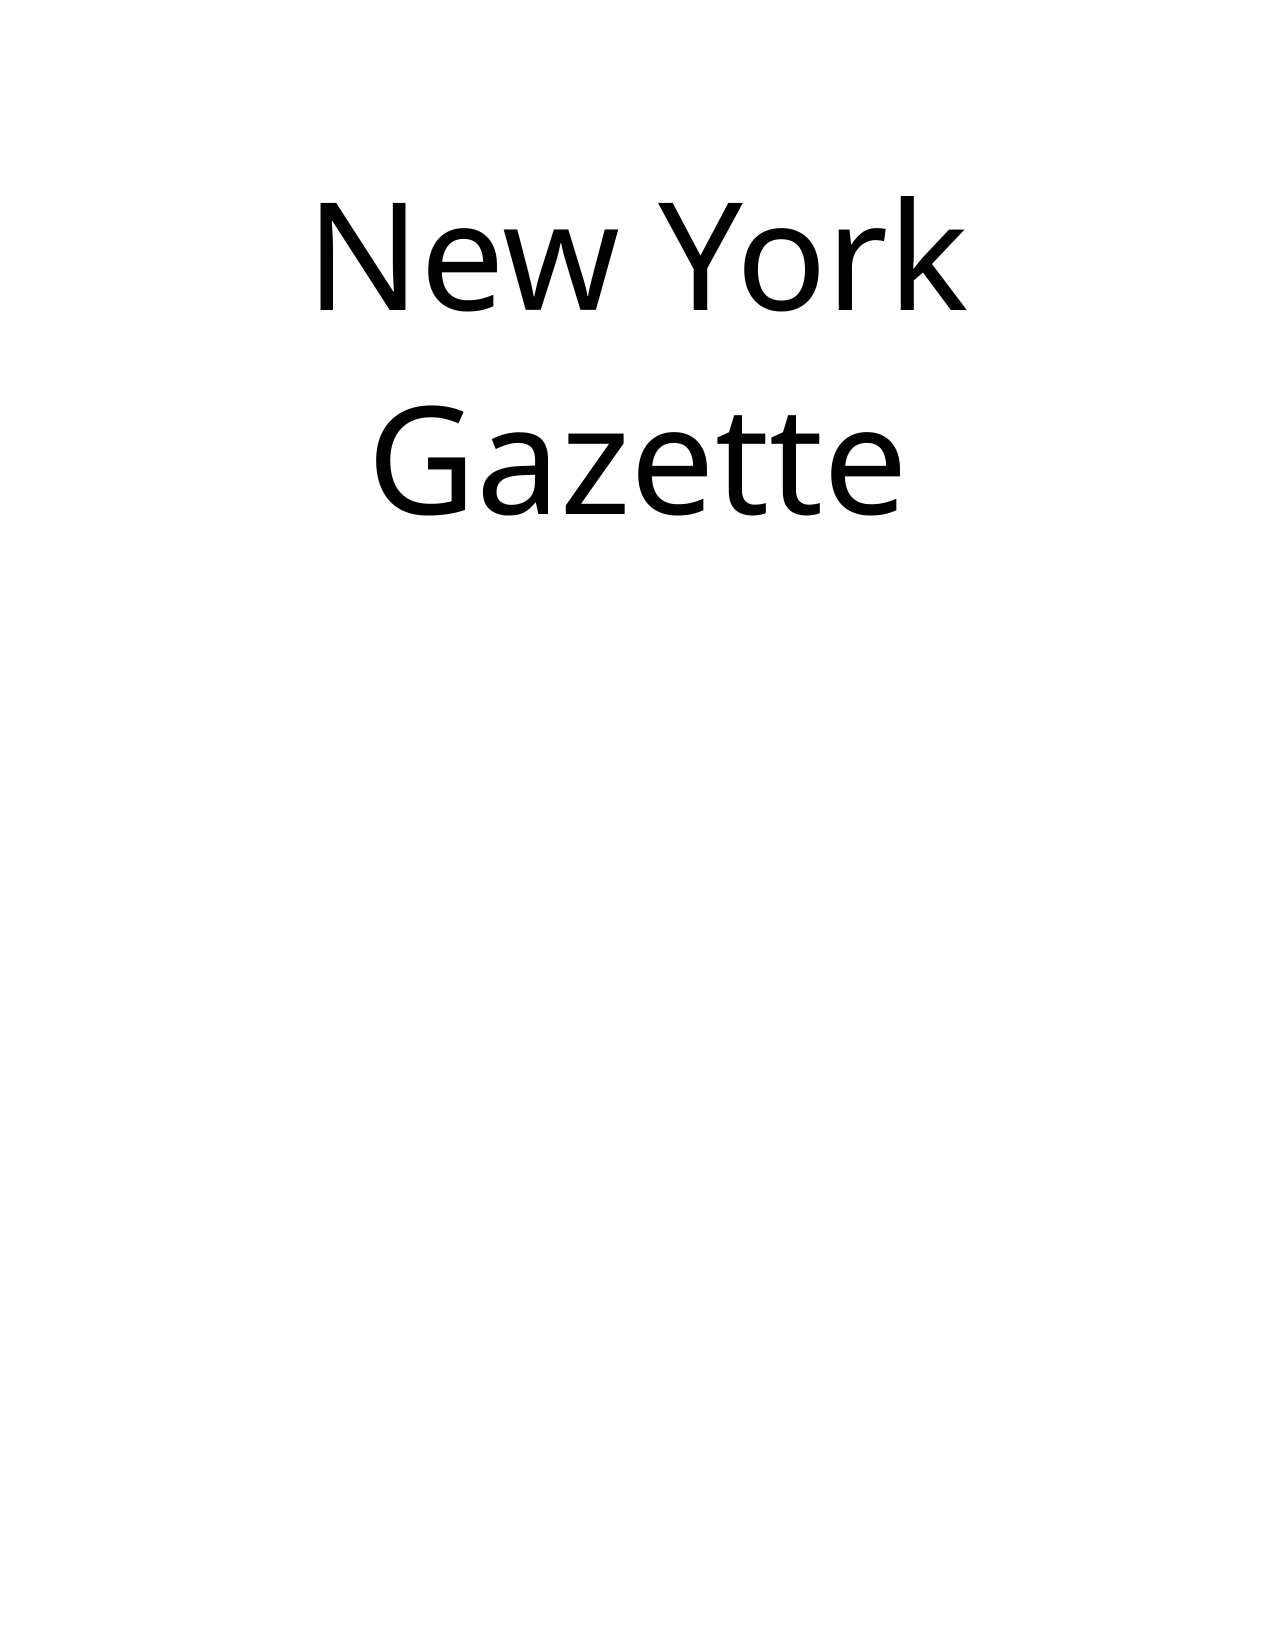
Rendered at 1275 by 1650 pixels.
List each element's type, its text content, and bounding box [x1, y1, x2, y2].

title New York Gazette [150, 150, 1125, 558]
